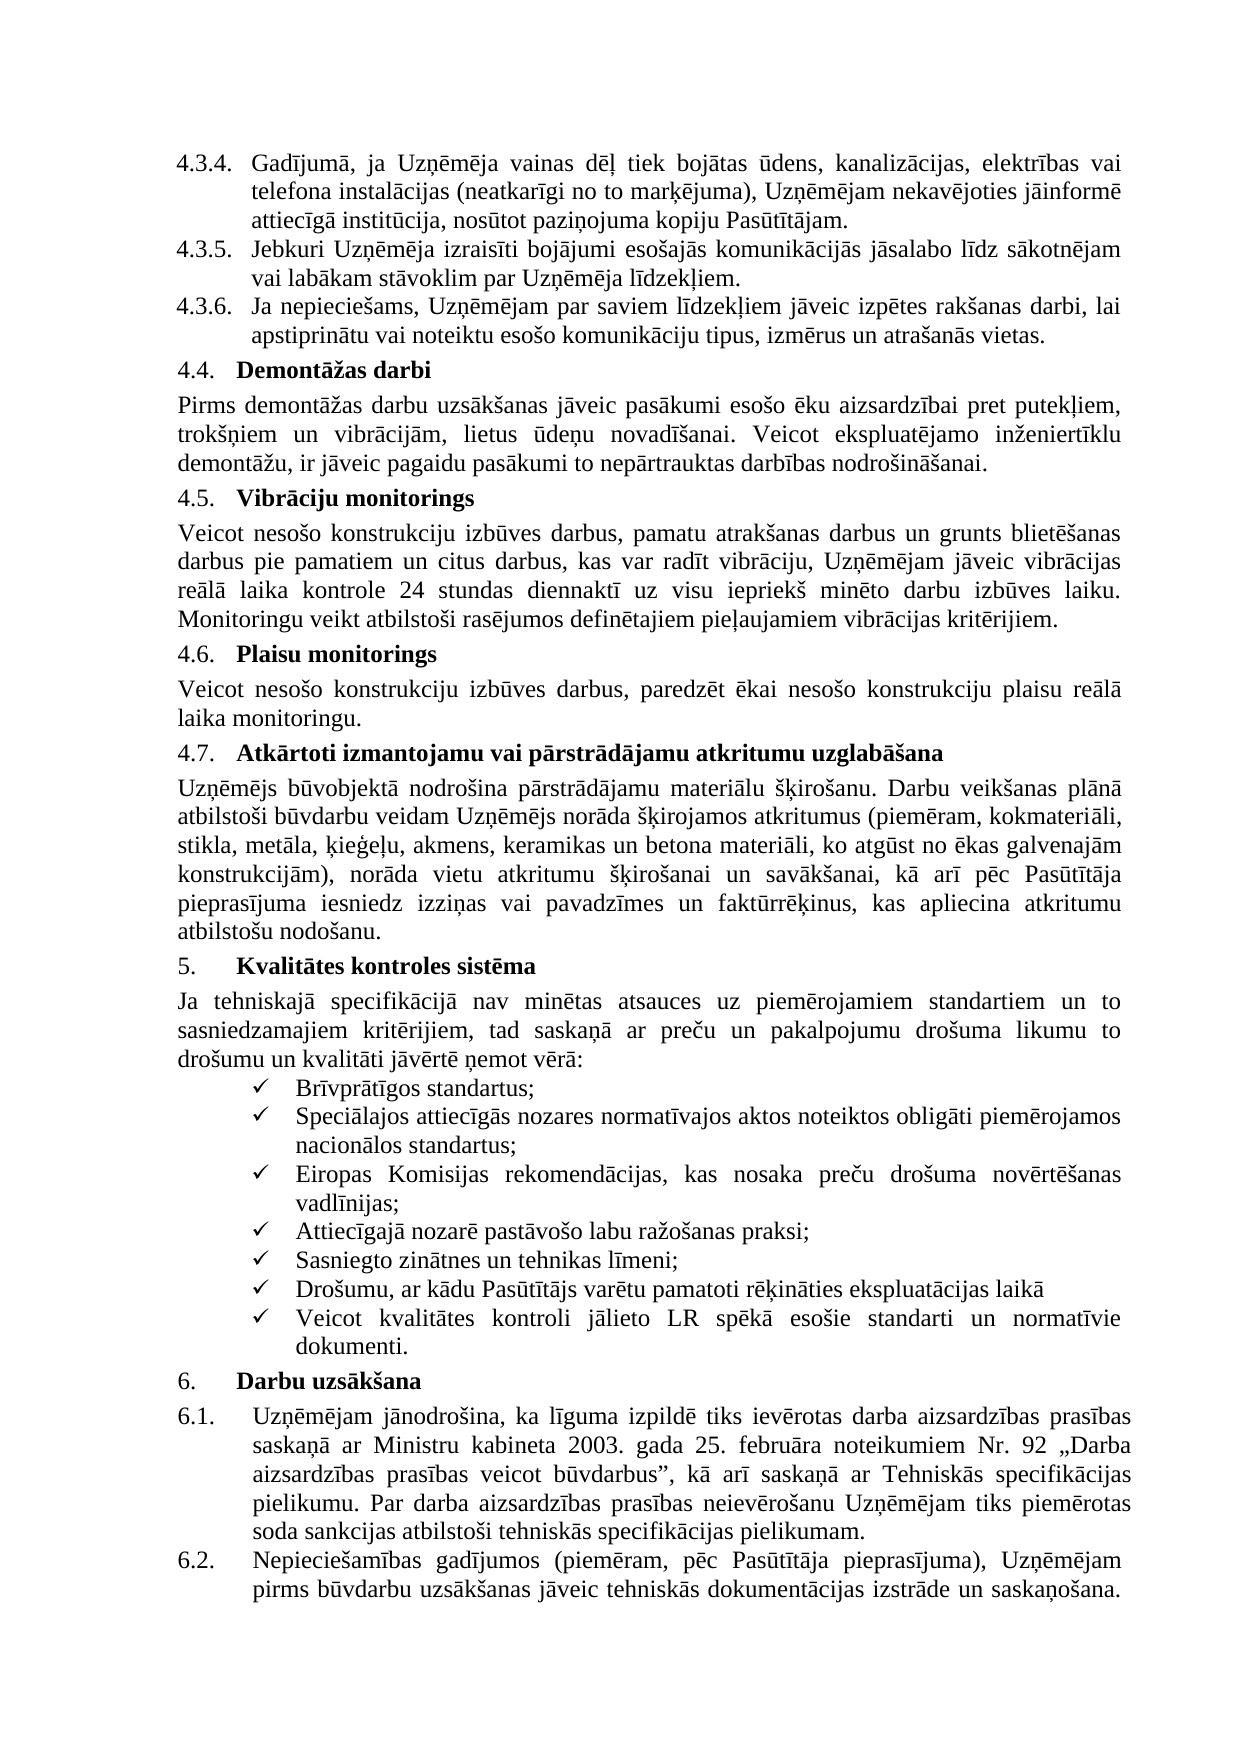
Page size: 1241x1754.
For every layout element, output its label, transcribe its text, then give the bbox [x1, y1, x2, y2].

list Speciālajos attiecīgās nozares normatīvajos aktos noteiktos obligāti piemērojamos nacionālos standartus; [251, 1101, 1122, 1159]
list Attiecīgajā nozarē pastāvošo labu ražošanas praksi; [251, 1216, 1122, 1245]
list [177, 1545, 1122, 1603]
list Uzņēmējam jānodrošina, ka līguma izpildē tiks ievērotas darba aizsardzības prasības saskaņā ar Ministru kabineta 2003. gada 25. februāra noteikumiem Nr. 92 „Darba aizsardzības prasības veicot būvdarbus”, kā arī saskaņā ar Tehniskās specifikācijas pielikumu. Par darba aizsardzības prasības neievērošanu Uzņēmējam tiks piemērotas soda sankcijas atbilstoši tehniskās specifikācijas pielikumam. [177, 1401, 1132, 1545]
title Darbu uzsākšana [177, 1366, 1122, 1395]
list Jebkuri Uzņēmēja izraisīti bojājumi esošajās komunikācijās jāsalabo līdz sākotnējam vai labākam stāvoklim par Uzņēmēja līdzekļiem. [176, 234, 1122, 291]
list Gadījumā, ja Uzņēmēja vainas dēļ tiek bojātas ūdens, kanalizācijas, elektrības vai telefona instalācijas (neatkarīgi no to marķējuma), Uzņēmējam nekavējoties jāinformē attiecīgā institūcija, nosūtot paziņojuma kopiju Pasūtītājam. [176, 148, 1122, 234]
list Veicot kvalitātes kontroli jālieto LR spēkā esošie standarti un normatīvie dokumenti. [251, 1303, 1122, 1360]
list Ja nepieciešams, Uzņēmējam par saviem līdzekļiem jāveic izpētes rakšanas darbi, lai apstiprinātu vai noteiktu esošo komunikāciju tipus, izmērus un atrašanās vietas. [176, 291, 1122, 349]
subtitle Demontāžas darbi [177, 355, 1122, 384]
subtitle Atkārtoti izmantojamu vai pārstrādājamu atkritumu uzglabāšana [177, 738, 1122, 766]
list Eiropas Komisijas rekomendācijas, kas nosaka preču drošuma novērtēšanas vadlīnijas; [251, 1159, 1122, 1216]
text Uzņēmējs būvobjektā nodrošina pārstrādājamu materiālu šķirošanu. Darbu veikšanas plānā atbilstoši būvdarbu veidam Uzņēmējs norāda šķirojamos atkritumus (piemēram, kokmateriāli, stikla, metāla, ķieģeļu, akmens, keramikas un betona materiāli, ko atgūst no ēkas galvenajām konstrukcijām), norāda vietu atkritumu šķirošanai un savākšanai, kā arī pēc Pasūtītāja pieprasījuma iesniedz izziņas vai pavadzīmes un faktūrrēķinus, kas apliecina atkritumu atbilstošu nodošanu. [177, 773, 1122, 945]
title Kvalitātes kontroles sistēma [177, 951, 1122, 980]
subtitle Vibrāciju monitorings [177, 483, 1122, 511]
text Veicot nesošo konstrukciju izbūves darbus, pamatu atrakšanas darbus un grunts blietēšanas darbus pie pamatiem un citus darbus, kas var radīt vibrāciju, Uzņēmējam jāveic vibrācijas reālā laika kontrole 24 stundas diennaktī uz visu iepriekš minēto darbu izbūves laiku. Monitoringu veikt atbilstoši rasējumos definētajiem pieļaujamiem vibrācijas kritērijiem. [177, 518, 1122, 633]
subtitle Plaisu monitorings [177, 639, 1122, 668]
text Veicot nesošo konstrukciju izbūves darbus, paredzēt ēkai nesošo konstrukciju plaisu reālā laika monitoringu. [177, 674, 1122, 731]
list Sasniegto zinātnes un tehnikas līmeni; [251, 1245, 1122, 1274]
list Drošumu, ar kādu Pasūtītājs varētu pamatoti rēķināties ekspluatācijas laikā [251, 1274, 1122, 1303]
subtitle Ja tehniskajā specifikācijā nav minētas atsauces uz piemērojamiem standartiem un to sasniedzamajiem kritērijiem, tad saskaņā ar preču un pakalpojumu drošuma likumu to drošumu un kvalitāti jāvērtē ņemot vērā: [177, 986, 1122, 1073]
text Pirms demontāžas darbu uzsākšanas jāveic pasākumi esošo ēku aizsardzībai pret putekļiem, trokšņiem un vibrācijām, lietus ūdeņu novadīšanai. Veicot ekspluatējamo inženiertīklu demontāžu, ir jāveic pagaidu pasākumi to nepārtrauktas darbības nodrošināšanai. [177, 390, 1122, 476]
list Brīvprātīgos standartus; [251, 1073, 1122, 1101]
